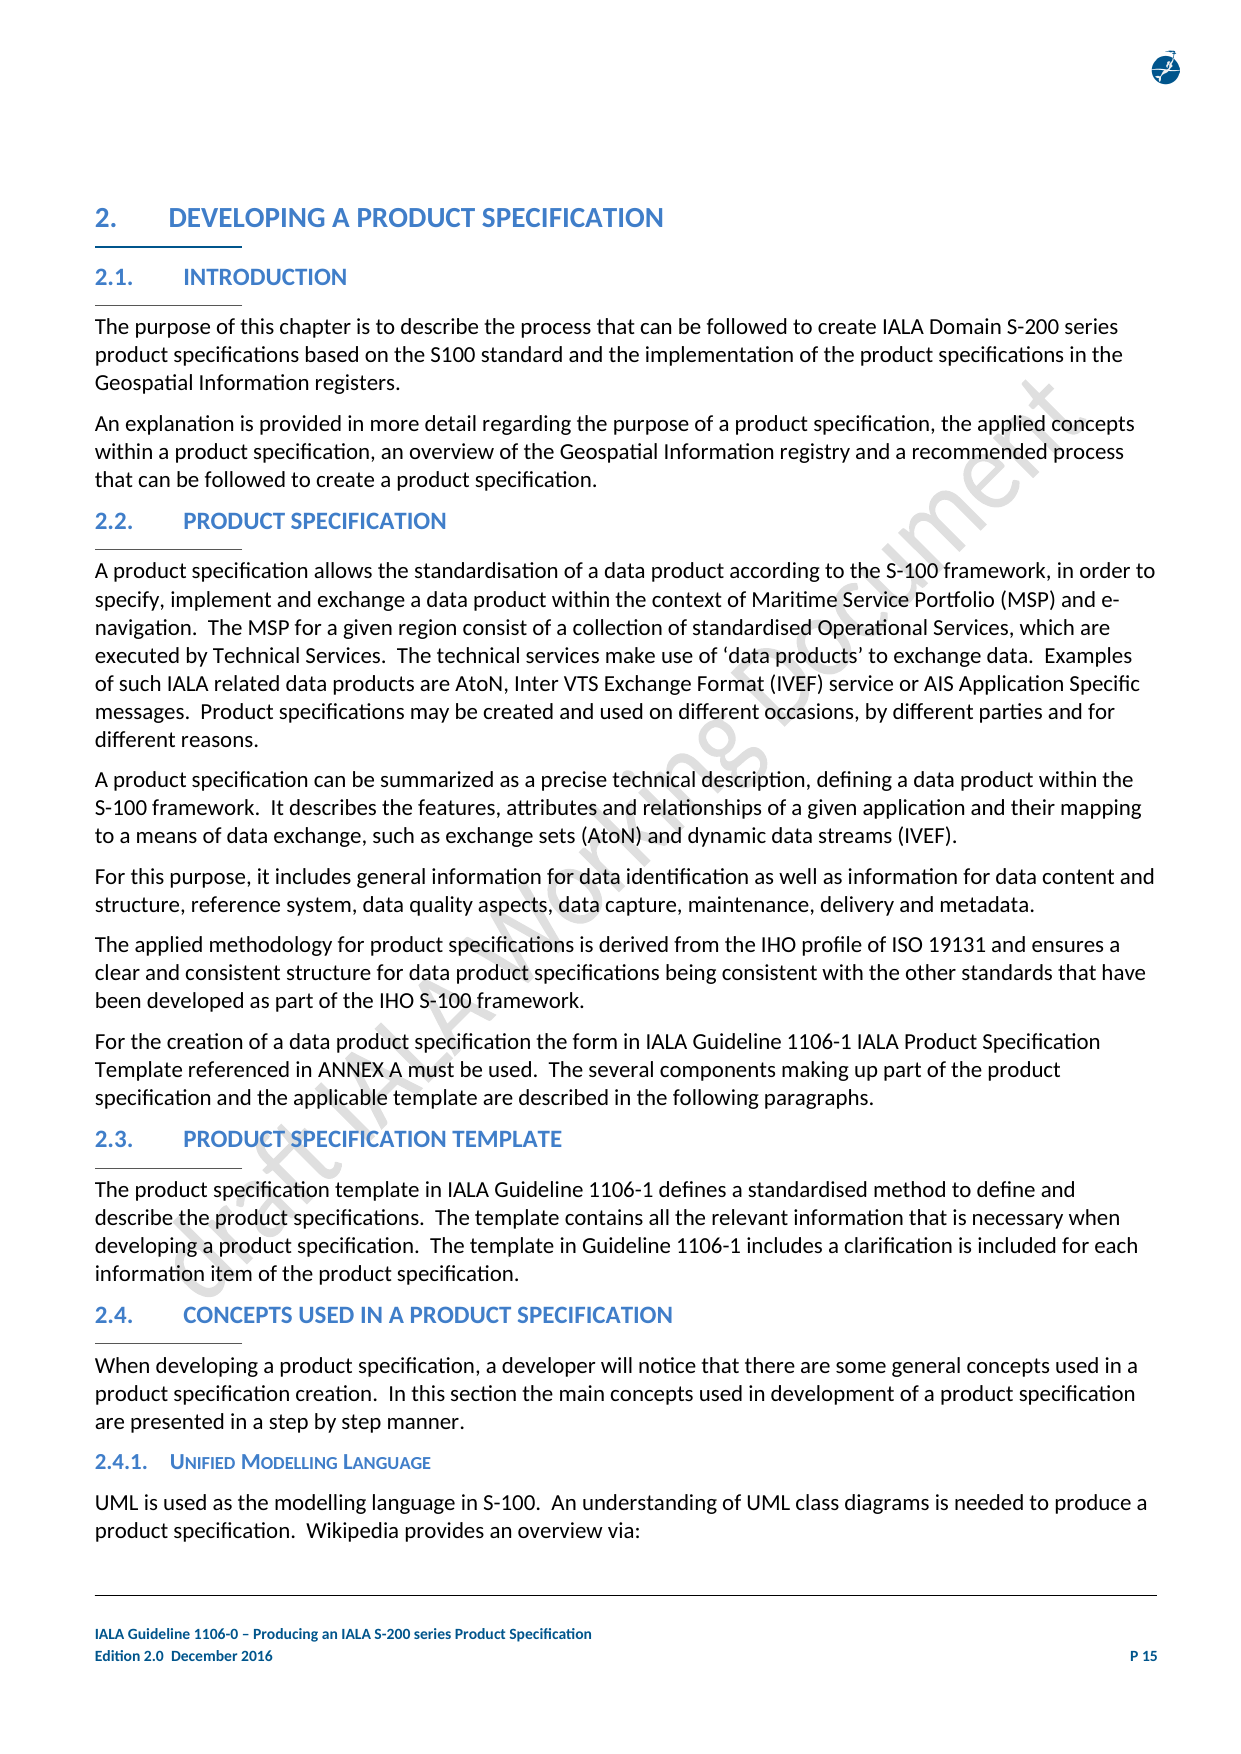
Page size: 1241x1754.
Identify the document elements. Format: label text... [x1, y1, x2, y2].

text The purpose of this chapter is to describe the process that can be followed to create IALA Domain S-200 series product specifications based on the S100 standard and the implementation of the product specifications in the Geospatial Information registers. [94, 312, 1157, 396]
picture [1120, 0, 1239, 119]
text UML is used as the modelling language in S-100. An understanding of UML class diagrams is needed to produce a product specification. Wikipedia provides an overview via: [94, 1488, 1157, 1544]
subtitle Introduction [94, 261, 1157, 291]
text A product specification allows the standardisation of a data product according to the S-100 framework, in order to specify, implement and exchange a data product within the context of Maritime Service Portfolio (MSP) and e-navigation. The MSP for a given region consist of a collection of standardised Operational Services, which are executed by Technical Services. The technical services make use of ‘data products’ to exchange data. Examples of such IALA related data products are AtoN, Inter VTS Exchange Format (IVEF) service or AIS Application Specific messages. Product specifications may be created and used on different occasions, by different parties and for different reasons. [94, 557, 1157, 753]
text When developing a product specification, a developer will notice that there are some general concepts used in a product specification creation. In this section the main concepts used in development of a product specification are presented in a step by step manner. [94, 1351, 1157, 1435]
subtitle Product specification [94, 505, 1157, 536]
subtitle Unified Modelling Language [94, 1447, 1157, 1475]
text The applied methodology for product specifications is derived from the IHO profile of ISO 19131 and ensures a clear and consistent structure for data product specifications being consistent with the other standards that have been developed as part of the IHO S-100 framework. [94, 930, 1157, 1014]
text For the creation of a data product specification the form in IALA Guideline 1106-1 IALA Product Specification Template referenced in ANNEX A must be used. The several components making up part of the product specification and the applicable template are described in the following paragraphs. [94, 1027, 1157, 1111]
text An explanation is provided in more detail regarding the purpose of a product specification, the applied concepts within a product specification, an overview of the Geospatial Information registry and a recommended process that can be followed to create a product specification. [94, 409, 1157, 493]
subtitle DEVELOPING A PRODUCT SPECIFICATION [94, 199, 1157, 235]
text A product specification can be summarized as a precise technical description, defining a data product within the S-100 framework. It describes the features, attributes and relationships of a given application and their mapping to a means of data exchange, such as exchange sets (AtoN) and dynamic data streams (IVEF). [94, 765, 1157, 849]
text The product specification template in IALA Guideline 1106-1 defines a standardised method to define and describe the product specifications. The template contains all the relevant information that is necessary when developing a product specification. The template in Guideline 1106-1 includes a clarification is included for each information item of the product specification. [94, 1175, 1157, 1287]
subtitle Product specification template [94, 1123, 1157, 1154]
text For this purpose, it includes general information for data identification as well as information for data content and structure, reference system, data quality aspects, data capture, maintenance, delivery and metadata. [94, 862, 1157, 918]
subtitle Concepts used in a product specification [94, 1299, 1157, 1330]
